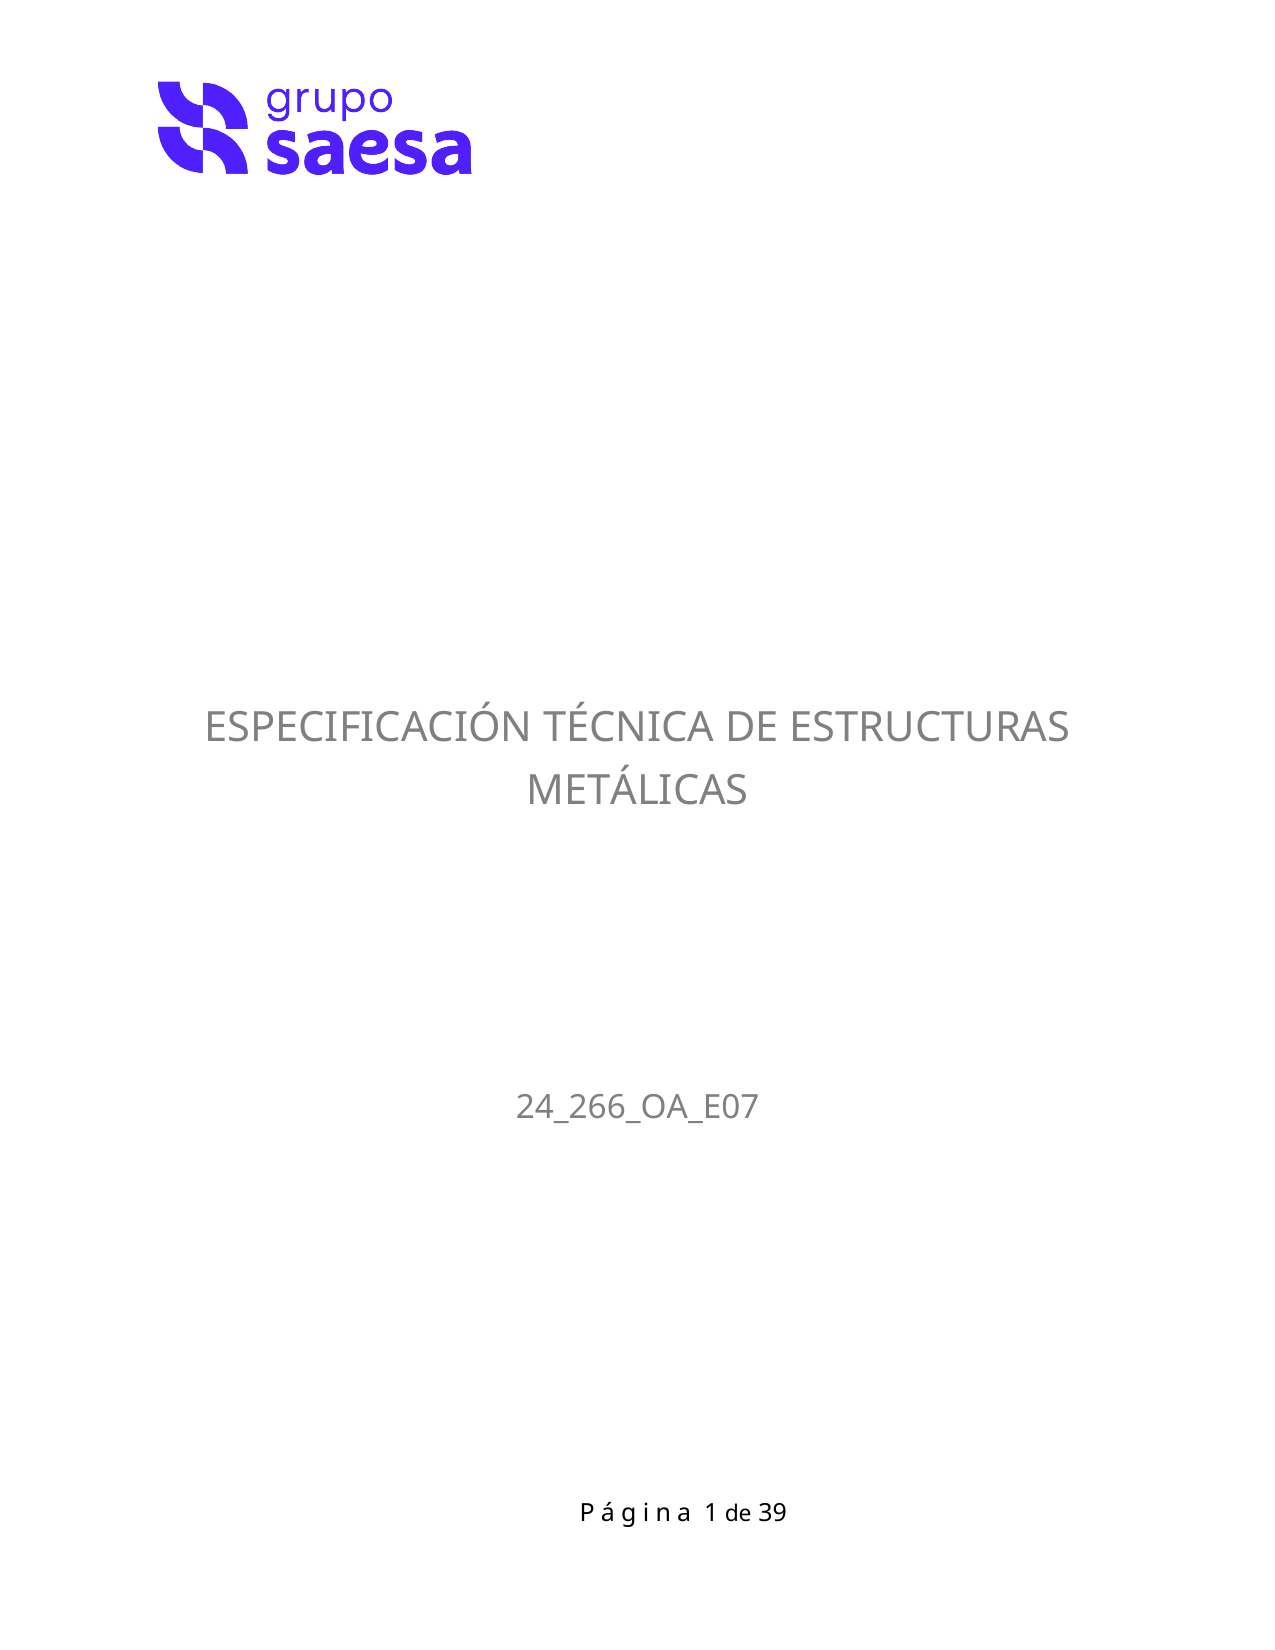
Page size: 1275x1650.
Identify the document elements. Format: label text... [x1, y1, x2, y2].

picture [147, 73, 481, 178]
text ESPECIFICACIÓN TÉCNICA DE ESTRUCTURAS METÁLICAS [148, 696, 1127, 817]
text 24_266_OA_E07 [148, 1083, 1127, 1128]
